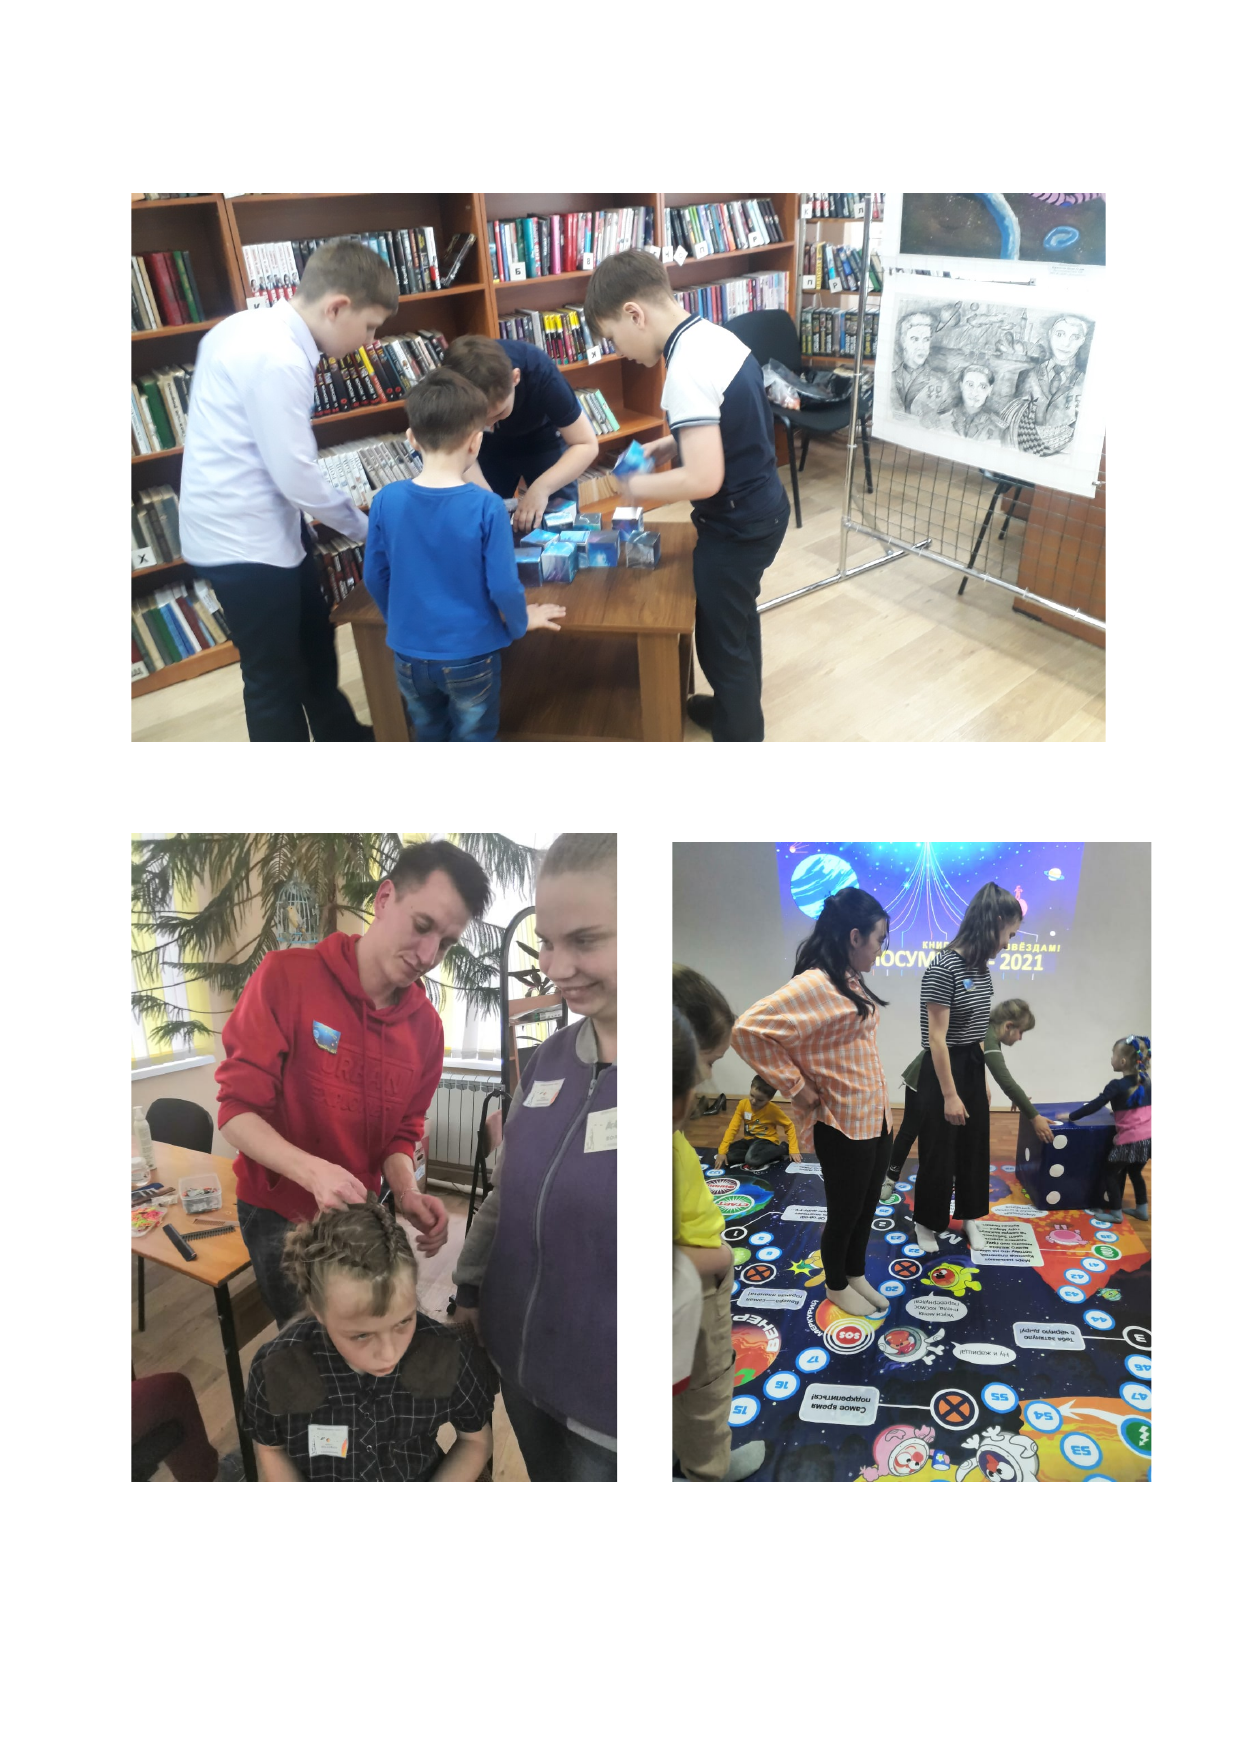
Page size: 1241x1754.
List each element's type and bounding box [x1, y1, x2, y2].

picture [672, 842, 1152, 1482]
picture [131, 193, 1106, 742]
picture [131, 833, 618, 1482]
